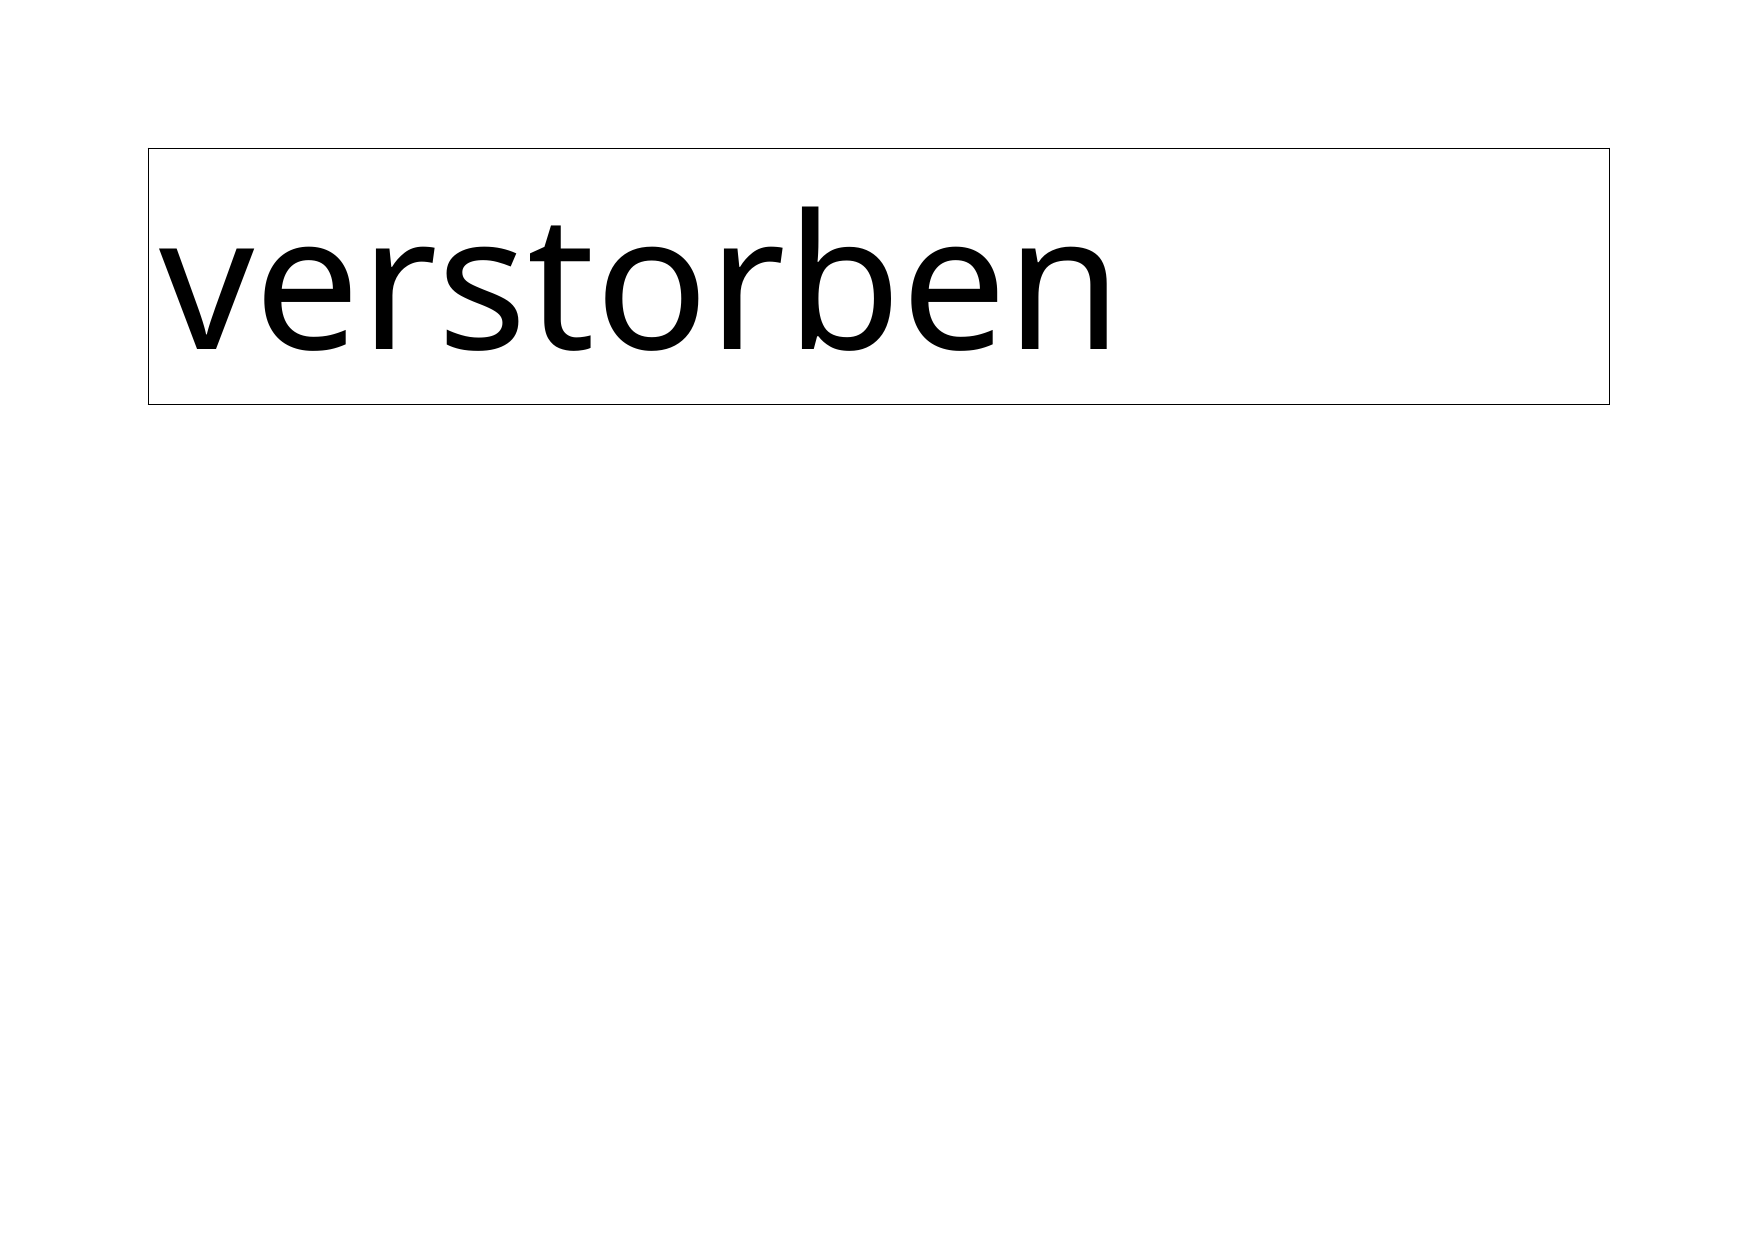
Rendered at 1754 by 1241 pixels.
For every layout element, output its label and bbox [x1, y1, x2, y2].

table_cell [149, 149, 1609, 404]
